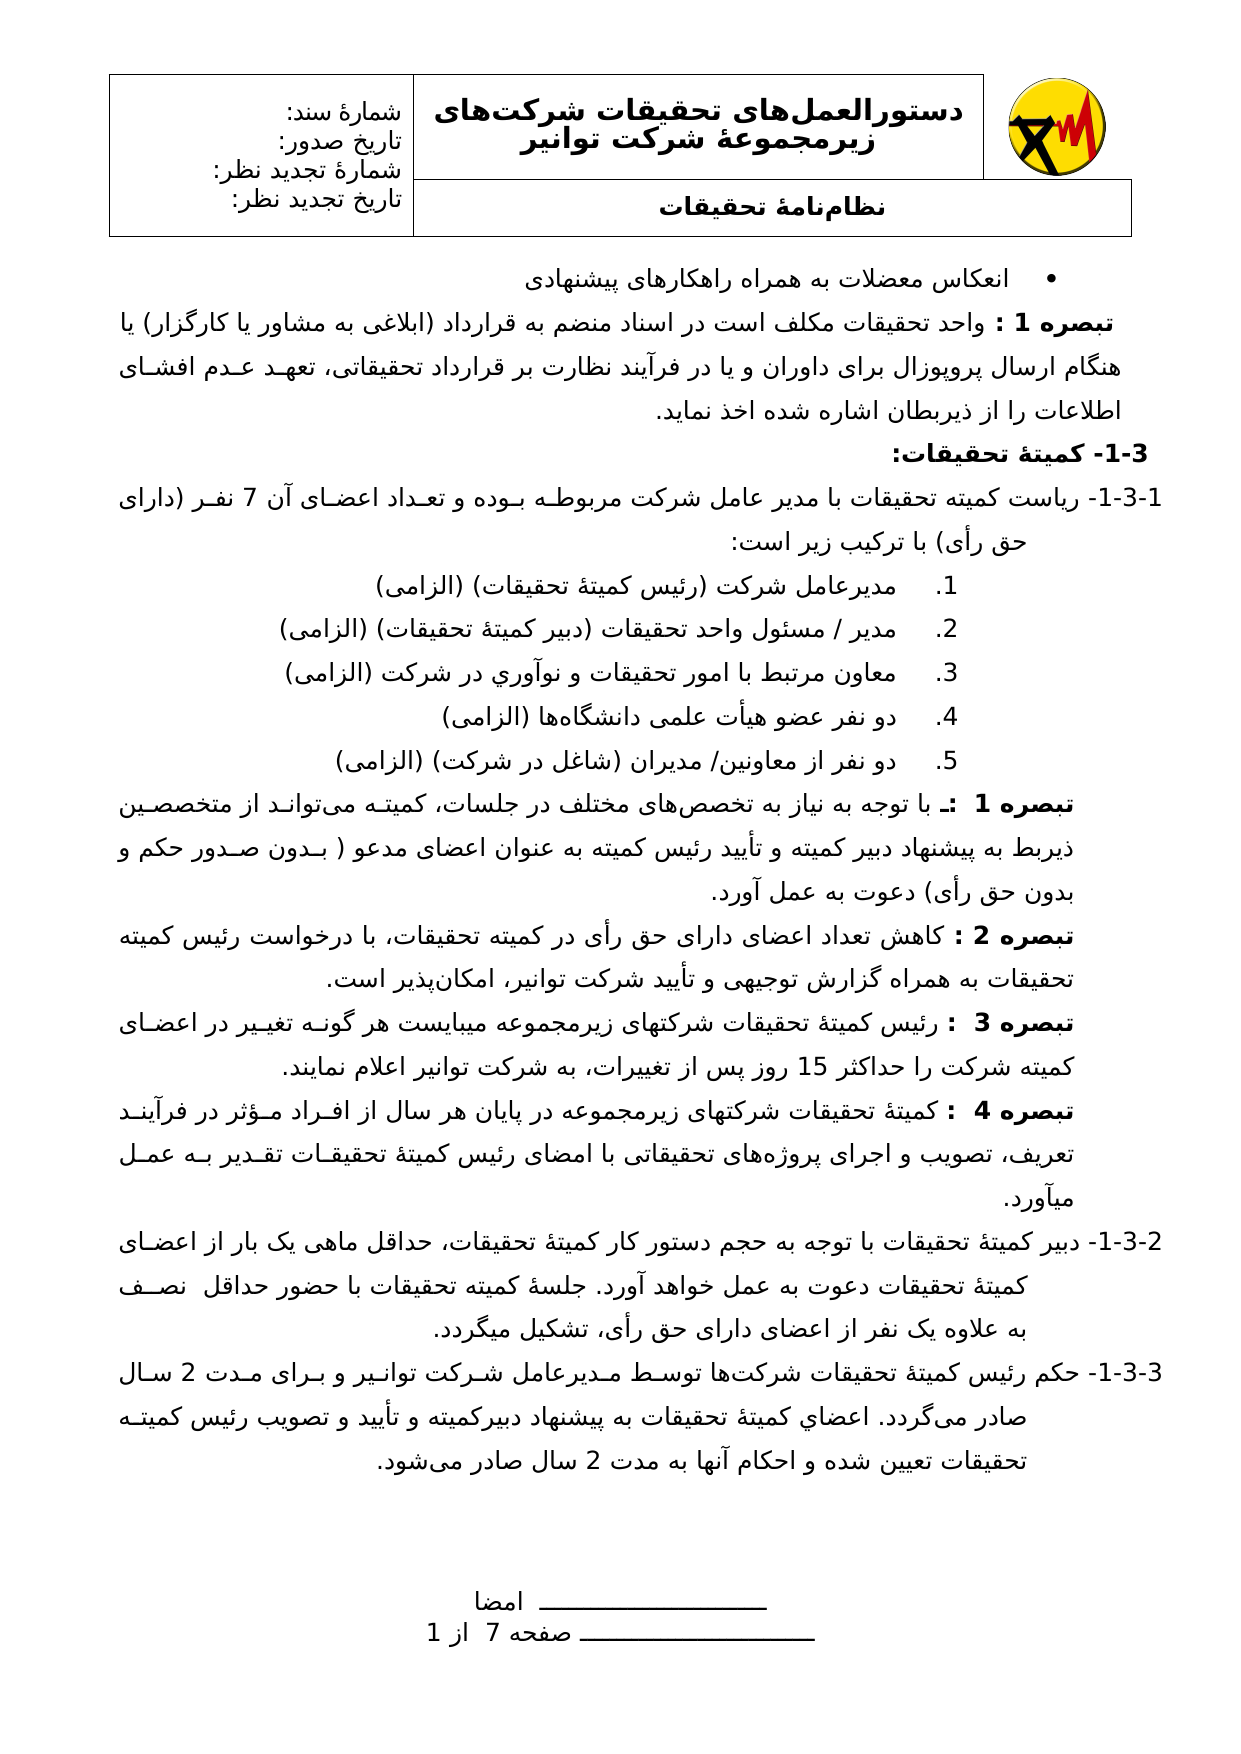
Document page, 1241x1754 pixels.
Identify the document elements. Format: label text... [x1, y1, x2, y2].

text تبصره 4 : کمیتۀ تحقیقات شرکتهای زیرمجموعه در پایان هر سال از افراد مؤثر در فرآیند تعریف، تصویب و اجرای پروژه‌های تحقیقاتی با امضای رئیس کمیتۀ تحقیقات تقدیر به عمل میآورد. [118, 1096, 1074, 1212]
text تبصره 1 : با توجه به نیاز به تخصص‌های مختلف در جلسات، کمیته می‌تواند از متخصصین ذیربط به پیشنهاد دبیر کمیته و تأیید رئیس کمیته به عنوان اعضای مدعو ( بدون صدور حکم و بدون حق رأی) دعوت به ‌عمل آورد. [118, 789, 1074, 906]
list معاون مرتبط با امور تحقيقات و نوآوري در شركت (الزامی) [118, 658, 934, 687]
list ریاست کمیته تحقیقات با مدیر عامل شرکت مربوطه بوده و تعداد اعضای آن 7 نفر (دارای حق رأی) با ترکیب زیر است: [118, 483, 1080, 556]
list حکم رئیس کمیتۀ تحقیقات شرکت‌ها توسط مدیرعامل شرکت توانیر و برای مدت 2 سال صادر می‌گردد. اعضاي كميتۀ تحقيقات به پیشنهاد دبیرکمیته و تأیید و تصویب رئیس کمیته تحقیقات تعیین شده و احکام آنها به مدت 2 سال صادر می‌شود. [118, 1358, 1080, 1475]
picture [1008, 78, 1106, 176]
list مدیرعامل شرکت (رئیس کمیتۀ تحقیقات) (الزامی) [118, 571, 934, 600]
text تبصره 3 : رئیس کمیتۀ تحقیقات شرکتهای زیرمجموعه میبایست هر گونه تغییر در اعضای کمیته شرکت را حداکثر 15 روز پس از تغییرات، به شرکت توانیر اعلام نمایند. [118, 1008, 1074, 1081]
list دو نفر از معاونین/ مدیران (شاغل در شرکت) (الزامی) [118, 746, 934, 775]
text تبصره 2 : کاهش تعداد اعضای دارای حق رأی در کمیته تحقیقات، با درخواست رئیس کمیته تحقیقات به همراه گزارش توجیهی و تأیید شرکت توانیر، امکان‌پذیر است. [118, 921, 1074, 994]
list دو نفر عضو هیأت علمی دانشگاه‌ها (الزامی) [118, 702, 934, 731]
list دبیر کمیتۀ تحقیقات با توجه به حجم دستور کار کمیتۀ تحقیقات، حداقل ماهی یک بار از اعضای کمیتۀ تحقیقات دعوت به‌ عمل خواهد آورد. جلسۀ کمیته تحقیقات با حضور حداقل نصف به علاوه یک نفر از اعضای دارای حق رأی، تشکیل میگردد. [118, 1227, 1080, 1344]
list انعکاس معضلات به همراه راهکارهای پیشنهادی [118, 264, 1047, 294]
list مدیر / مسئول واحد تحقیقات (دبیر کمیتۀ تحقیقات) (الزامی) [118, 614, 934, 644]
text تبصره 1 : واحد تحقیقات مکلف است در اسناد منضم به قرارداد (ابلاغی به مشاور یا کارگزار) یا هنگام ارسال پروپوزال برای داوران و یا در فرآیند نظارت بر قرارداد تحقیقاتی، تعهد عدم افشای اطلاعات را از ذیربطان اشاره شده اخذ نماید. [118, 308, 1122, 425]
list کمیتۀ تحقیقات: [118, 439, 1084, 469]
